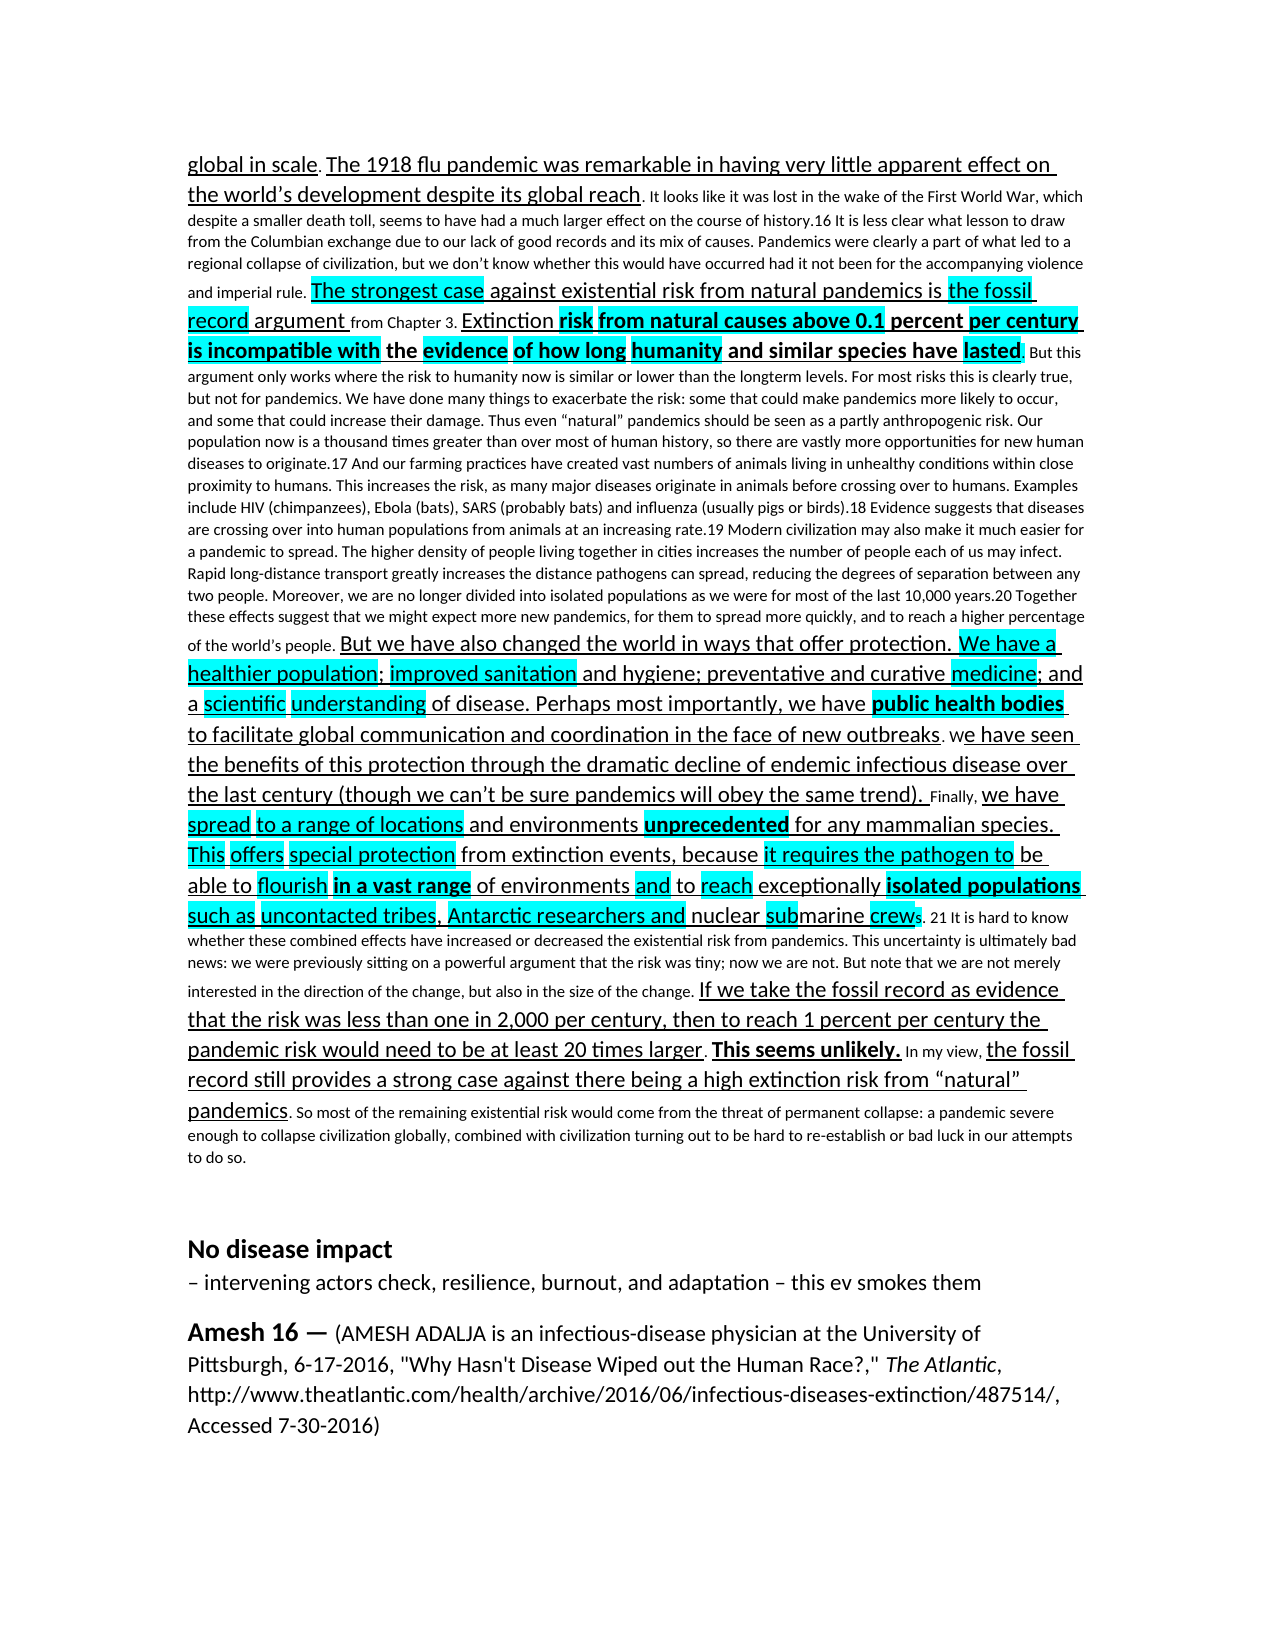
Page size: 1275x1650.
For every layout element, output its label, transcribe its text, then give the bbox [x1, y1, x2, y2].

text Amesh 16 — (AMESH ADALJA is an infectious-disease physician at the University of Pittsburgh, 6-17-2016, "Why Hasn't Disease Wiped out the Human Race?," The Atlantic, http://www.theatlantic.com/health/archive/2016/06/infectious-diseases-extinction/487514/, Accessed 7-30-2016) [187, 1315, 1087, 1439]
subtitle No disease impact [187, 1233, 1087, 1266]
text – intervening actors check, resilience, burnout, and adaptation – this ev smokes them [187, 1268, 1087, 1296]
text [187, 150, 1087, 1168]
